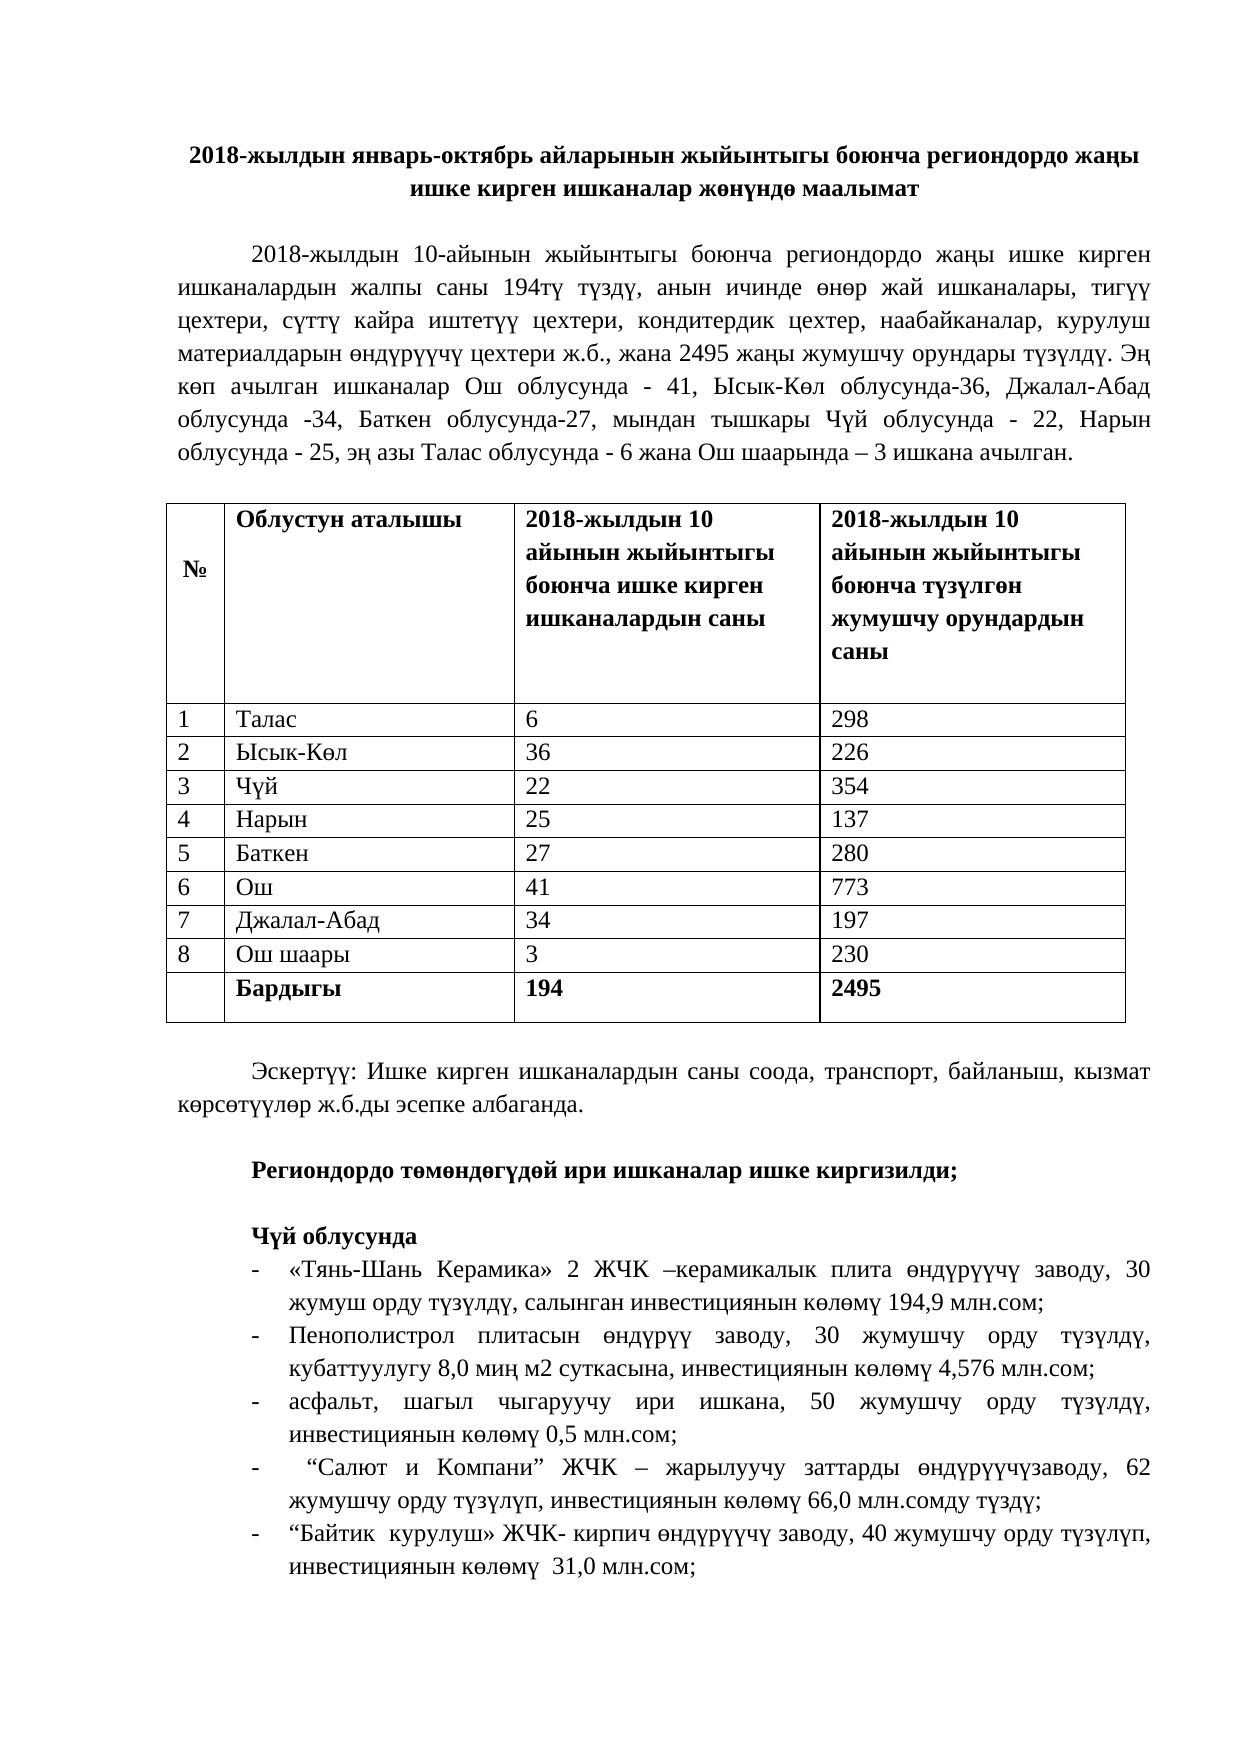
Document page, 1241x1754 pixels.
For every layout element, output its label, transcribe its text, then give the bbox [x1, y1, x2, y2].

table_cell 6 [167, 872, 224, 904]
table_cell Баткен [225, 838, 514, 871]
table_cell 226 [821, 737, 1125, 770]
table_cell 354 [821, 771, 1125, 803]
text Эскертүү: Ишке кирген ишканалардын саны соода, транспорт, байланыш, кызмат көрсөтүүлөр ж.б.ды эсепке албаганда. [177, 1056, 1152, 1118]
table_cell 41 [515, 872, 819, 904]
text 2018-жылдын январь-октябрь айларынын жыйынтыгы боюнча региондордо жаңы ишке кирген ишканалар жөнүндө маалымат [177, 140, 1152, 202]
table_cell 4 [167, 805, 224, 837]
text Чүй облусунда [177, 1221, 1152, 1250]
table_cell 197 [821, 906, 1125, 938]
table_cell 5 [167, 838, 224, 871]
table_cell 3 [167, 771, 224, 803]
table_cell Ош [225, 872, 514, 904]
table_cell 6 [515, 704, 819, 736]
table_cell Нарын [225, 805, 514, 837]
table_cell [167, 973, 224, 1022]
table_header № [167, 504, 224, 703]
table_cell Ош шаары [225, 939, 514, 972]
table_cell 7 [167, 906, 224, 938]
table_cell 137 [821, 805, 1125, 837]
table_cell 22 [515, 771, 819, 803]
table_cell 2495 [821, 973, 1125, 1022]
table_cell 298 [821, 704, 1125, 736]
list асфальт, шагыл чыгаруучу ири ишкана, 50 жумушчу орду түзүлдү, инвестициянын көлөмү 0,5 млн.сом; [251, 1386, 1152, 1448]
table_cell 36 [515, 737, 819, 770]
table_cell Талас [225, 704, 514, 736]
text 2018-жылдын 10-айынын жыйынтыгы боюнча региондордо жаңы ишке кирген ишканалардын жалпы саны 194тү түздү, анын ичинде өнөр жай ишканалары, тигүү цехтери, сүттү кайра иштетүү цехтери, кондитердик цехтер, наабайканалар, курулуш материалдарын өндүрүүчү цехтери ж.б., жана 2495 жаңы жумушчу орундары түзүлдү. Эң көп ачылган ишканалар Ош облусунда - 41, Ысык-Көл облусунда-36, Джалал-Абад облусунда -34, Баткен облусунда-27, мындан тышкары Чүй облусунда - 22, Нарын облусунда - 25, эң азы Талас облусунда - 6 жана Ош шаарында – 3 ишкана ачылган. [177, 239, 1152, 466]
table_cell 280 [821, 838, 1125, 871]
list “Салют и Компани” ЖЧК – жарылуучу заттарды өндүрүүчүзаводу, 62 жумушчу орду түзүлүп, инвестициянын көлөмү 66,0 млн.сомду түздү; [251, 1452, 1152, 1514]
table_cell 3 [515, 939, 819, 972]
table_cell 8 [167, 939, 224, 972]
table_cell Ысык-Көл [225, 737, 514, 770]
table_cell 2 [167, 737, 224, 770]
text Региондордо төмөндөгүдөй ири ишканалар ишке киргизилди; [177, 1155, 1152, 1184]
table_cell Джалал-Абад [225, 906, 514, 938]
table_cell 230 [821, 939, 1125, 972]
table_cell Бардыгы [225, 973, 514, 1022]
table_header 2018-жылдын 10 айынын жыйынтыгы боюнча түзүлгөн жумушчу орундардын саны [821, 504, 1125, 703]
table_cell 194 [515, 973, 819, 1022]
table_cell Чүй [225, 771, 514, 803]
table_cell 773 [821, 872, 1125, 904]
table_header 2018-жылдын 10 айынын жыйынтыгы боюнча ишке кирген ишканалардын саны [515, 504, 819, 703]
table_cell 27 [515, 838, 819, 871]
list “Байтик курулуш» ЖЧК- кирпич өндүрүүчү заводу, 40 жумушчу орду түзүлүп, инвестициянын көлөмү 31,0 млн.сом; [251, 1518, 1152, 1580]
list «Тянь-Шань Керамика» 2 ЖЧК –керамикалык плита өндүрүүчү заводу, 30 жумуш орду түзүлдү, салынган инвестициянын көлөмү 194,9 млн.сом; [251, 1254, 1152, 1316]
list Пенополистрол плитасын өндүрүү заводу, 30 жумушчу орду түзүлдү, кубаттуулугу 8,0 миң м2 суткасына, инвестициянын көлөмү 4,576 млн.сом; [251, 1320, 1152, 1382]
table_cell 1 [167, 704, 224, 736]
table_cell 34 [515, 906, 819, 938]
table_cell 25 [515, 805, 819, 837]
table_header Облустун аталышы [225, 504, 514, 703]
